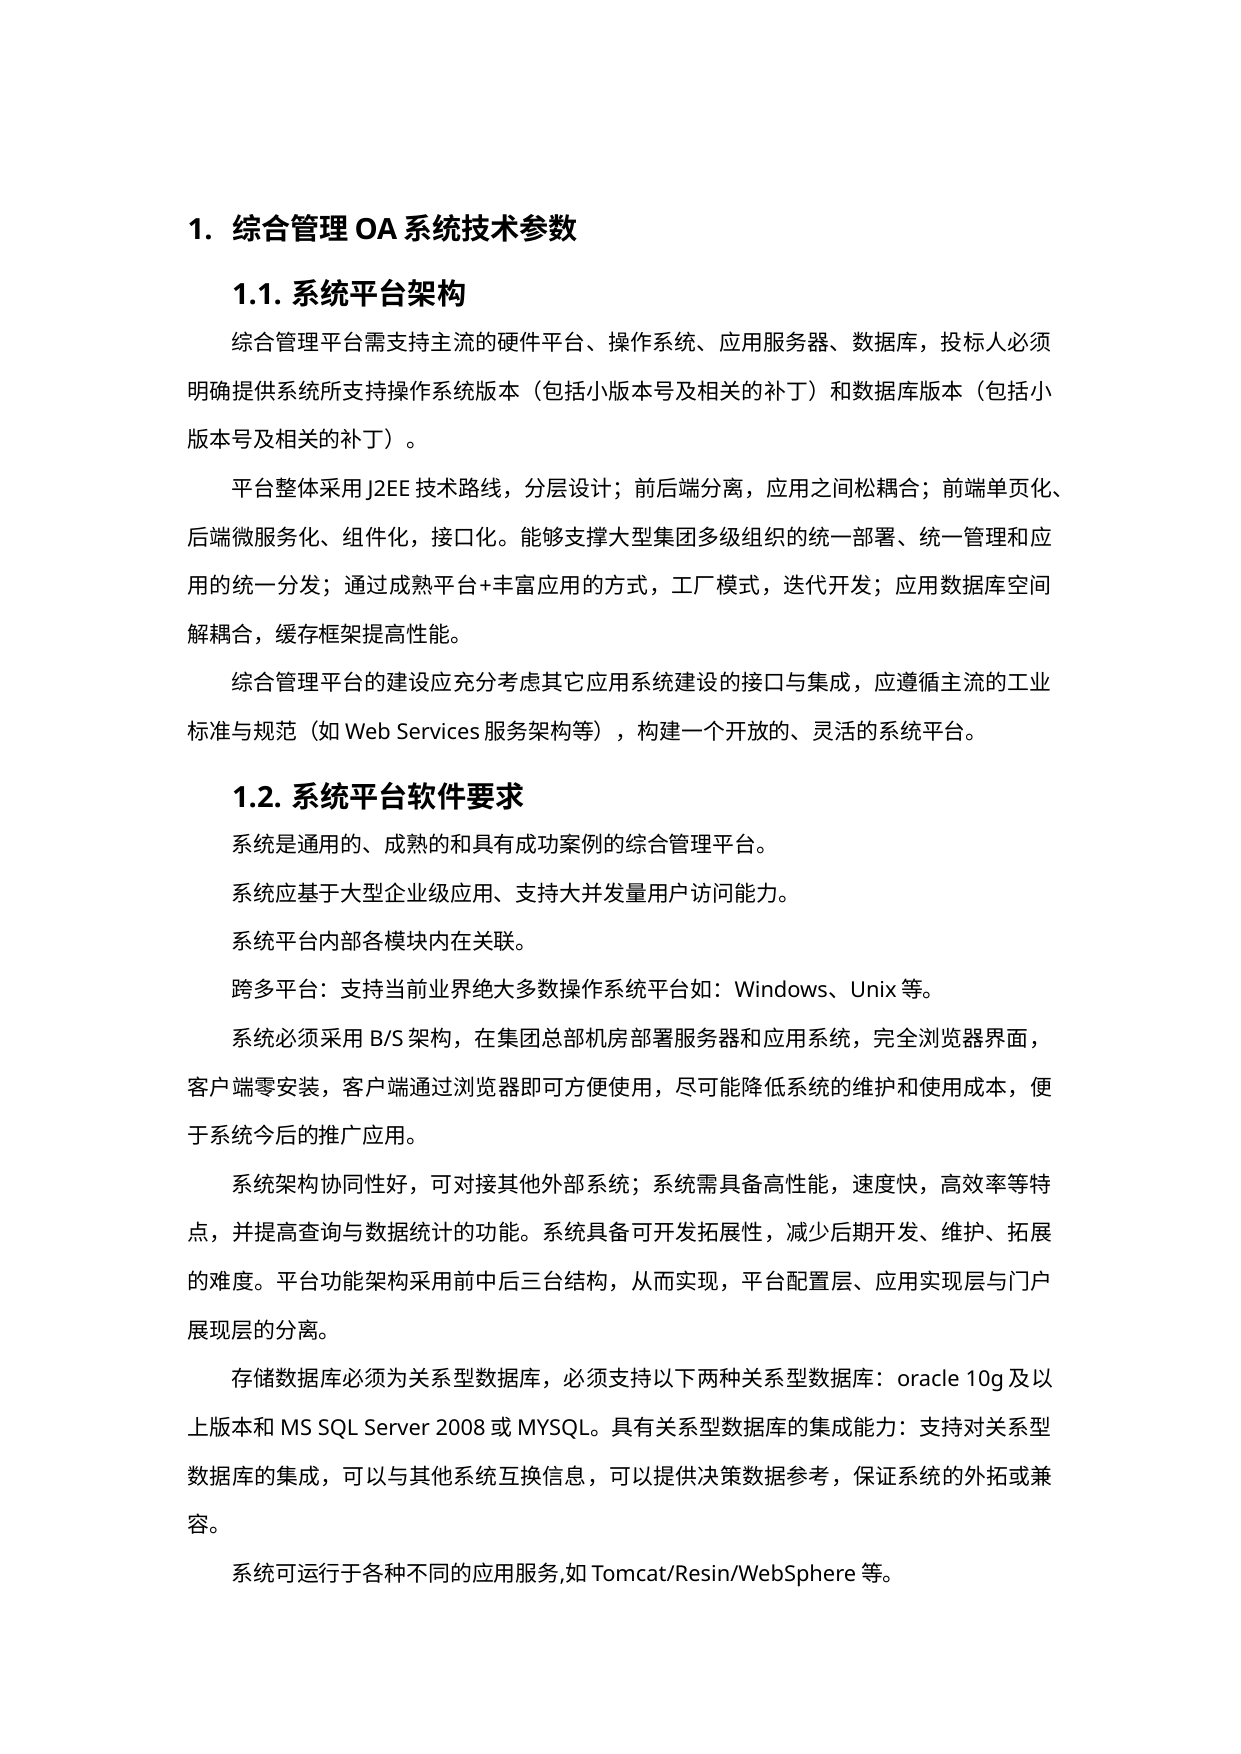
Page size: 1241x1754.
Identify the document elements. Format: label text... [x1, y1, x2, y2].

text 系统必须采用B/S架构，在集团总部机房部署服务器和应用系统，完全浏览器界面，客户端零安装，客户端通过浏览器即可方便使用，尽可能降低系统的维护和使用成本，便于系统今后的推广应用。 [187, 1020, 1053, 1150]
text 系统是通用的、成熟的和具有成功案例的综合管理平台。 [187, 827, 1053, 859]
text 系统平台内部各模块内在关联。 [187, 924, 1053, 956]
list 系统平台软件要求 [232, 762, 1053, 827]
text 综合管理平台需支持主流的硬件平台、操作系统、应用服务器、数据库，投标人必须明确提供系统所支持操作系统版本（包括小版本号及相关的补丁）和数据库版本（包括小版本号及相关的补丁）。 [187, 324, 1053, 454]
list 综合管理OA系统技术参数 [187, 194, 1053, 259]
list 系统平台架构 [232, 259, 1053, 324]
text 系统可运行于各种不同的应用服务,如Tomcat/Resin/WebSphere等。 [187, 1555, 1053, 1588]
text 系统架构协同性好，可对接其他外部系统；系统需具备高性能，速度快，高效率等特点，并提高查询与数据统计的功能。系统具备可开发拓展性，减少后期开发、维护、拓展的难度。平台功能架构采用前中后三台结构，从而实现，平台配置层、应用实现层与门户展现层的分离。 [187, 1166, 1053, 1345]
text 跨多平台：支持当前业界绝大多数操作系统平台如：Windows、Unix等。 [187, 972, 1053, 1004]
text 存储数据库必须为关系型数据库，必须支持以下两种关系型数据库：oracle 10g及以上版本和MS SQL Server 2008或MYSQL。具有关系型数据库的集成能力：支持对关系型数据库的集成，可以与其他系统互换信息，可以提供决策数据参考，保证系统的外拓或兼容。 [187, 1361, 1053, 1539]
text 系统应基于大型企业级应用、支持大并发量用户访问能力。 [187, 875, 1053, 908]
text 平台整体采用J2EE技术路线，分层设计；前后端分离，应用之间松耦合；前端单页化、后端微服务化、组件化，接口化。能够支撑大型集团多级组织的统一部署、统一管理和应用的统一分发；通过成熟平台+丰富应用的方式，工厂模式，迭代开发；应用数据库空间解耦合，缓存框架提高性能。 [187, 470, 1053, 649]
text 综合管理平台的建设应充分考虑其它应用系统建设的接口与集成，应遵循主流的工业标准与规范（如Web Services服务架构等），构建一个开放的、灵活的系统平台。 [187, 665, 1053, 746]
